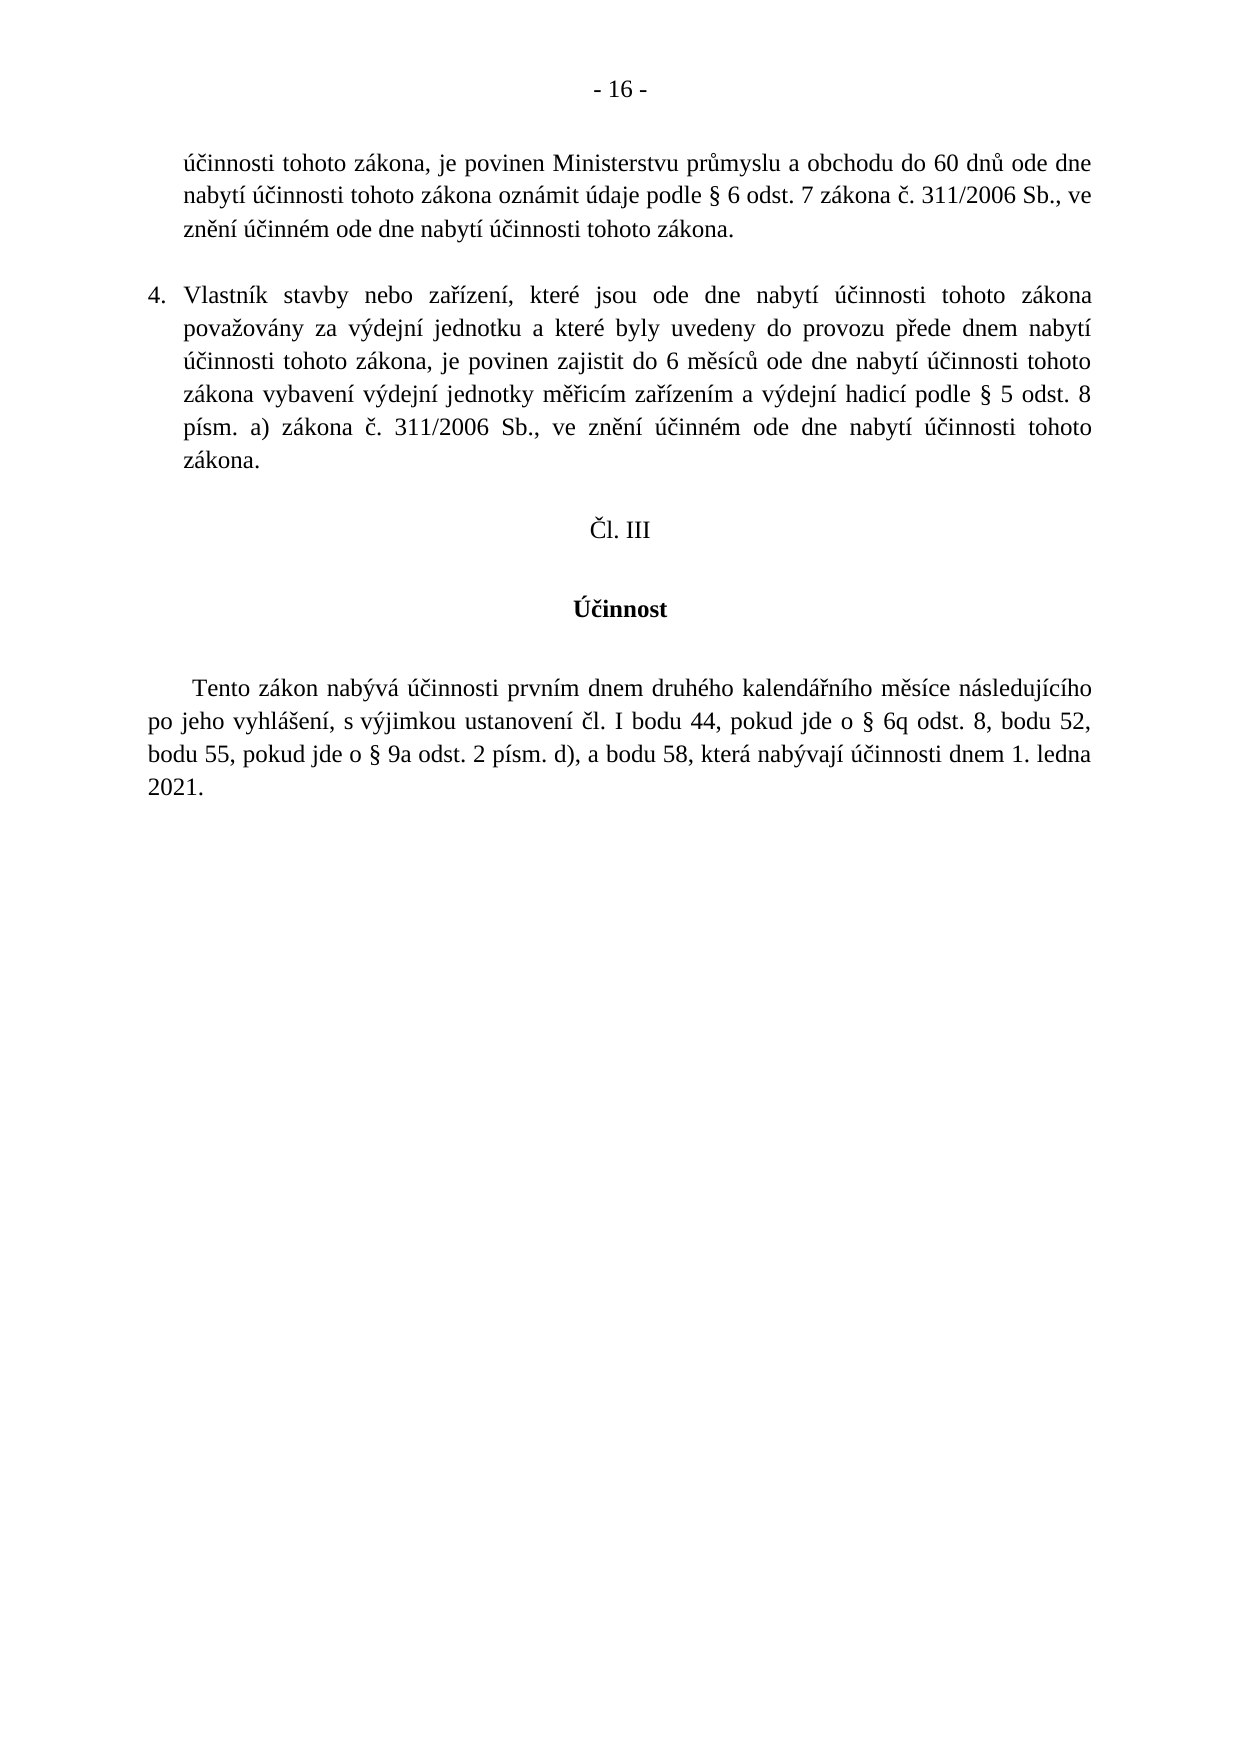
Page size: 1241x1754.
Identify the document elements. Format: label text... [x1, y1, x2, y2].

text Účinnost [148, 594, 1093, 623]
text Čl. III [148, 516, 1093, 544]
text Tento zákon nabývá účinnosti prvním dnem druhého kalendářního měsíce následujícího po jeho vyhlášení, s výjimkou ustanovení čl. I bodu 44, pokud jde o § 6q odst. 8, bodu 52, bodu 55, pokud jde o § 9a odst. 2 písm. d), a bodu 58, která nabývají účinnosti dnem 1. ledna 2021. [148, 673, 1093, 801]
text 4. Vlastník stavby nebo zařízení, které jsou ode dne nabytí účinnosti tohoto zákona považovány za výdejní jednotku a které byly uvedeny do provozu přede dnem nabytí účinnosti tohoto zákona, je povinen zajistit do 6 měsíců ode dne nabytí účinnosti tohoto zákona vybavení výdejní jednotky měřicím zařízením a výdejní hadicí podle § 5 odst. 8 písm. a) zákona č. 311/2006 Sb., ve znění účinném ode dne nabytí účinnosti tohoto zákona. [148, 280, 1093, 474]
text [148, 148, 1093, 242]
